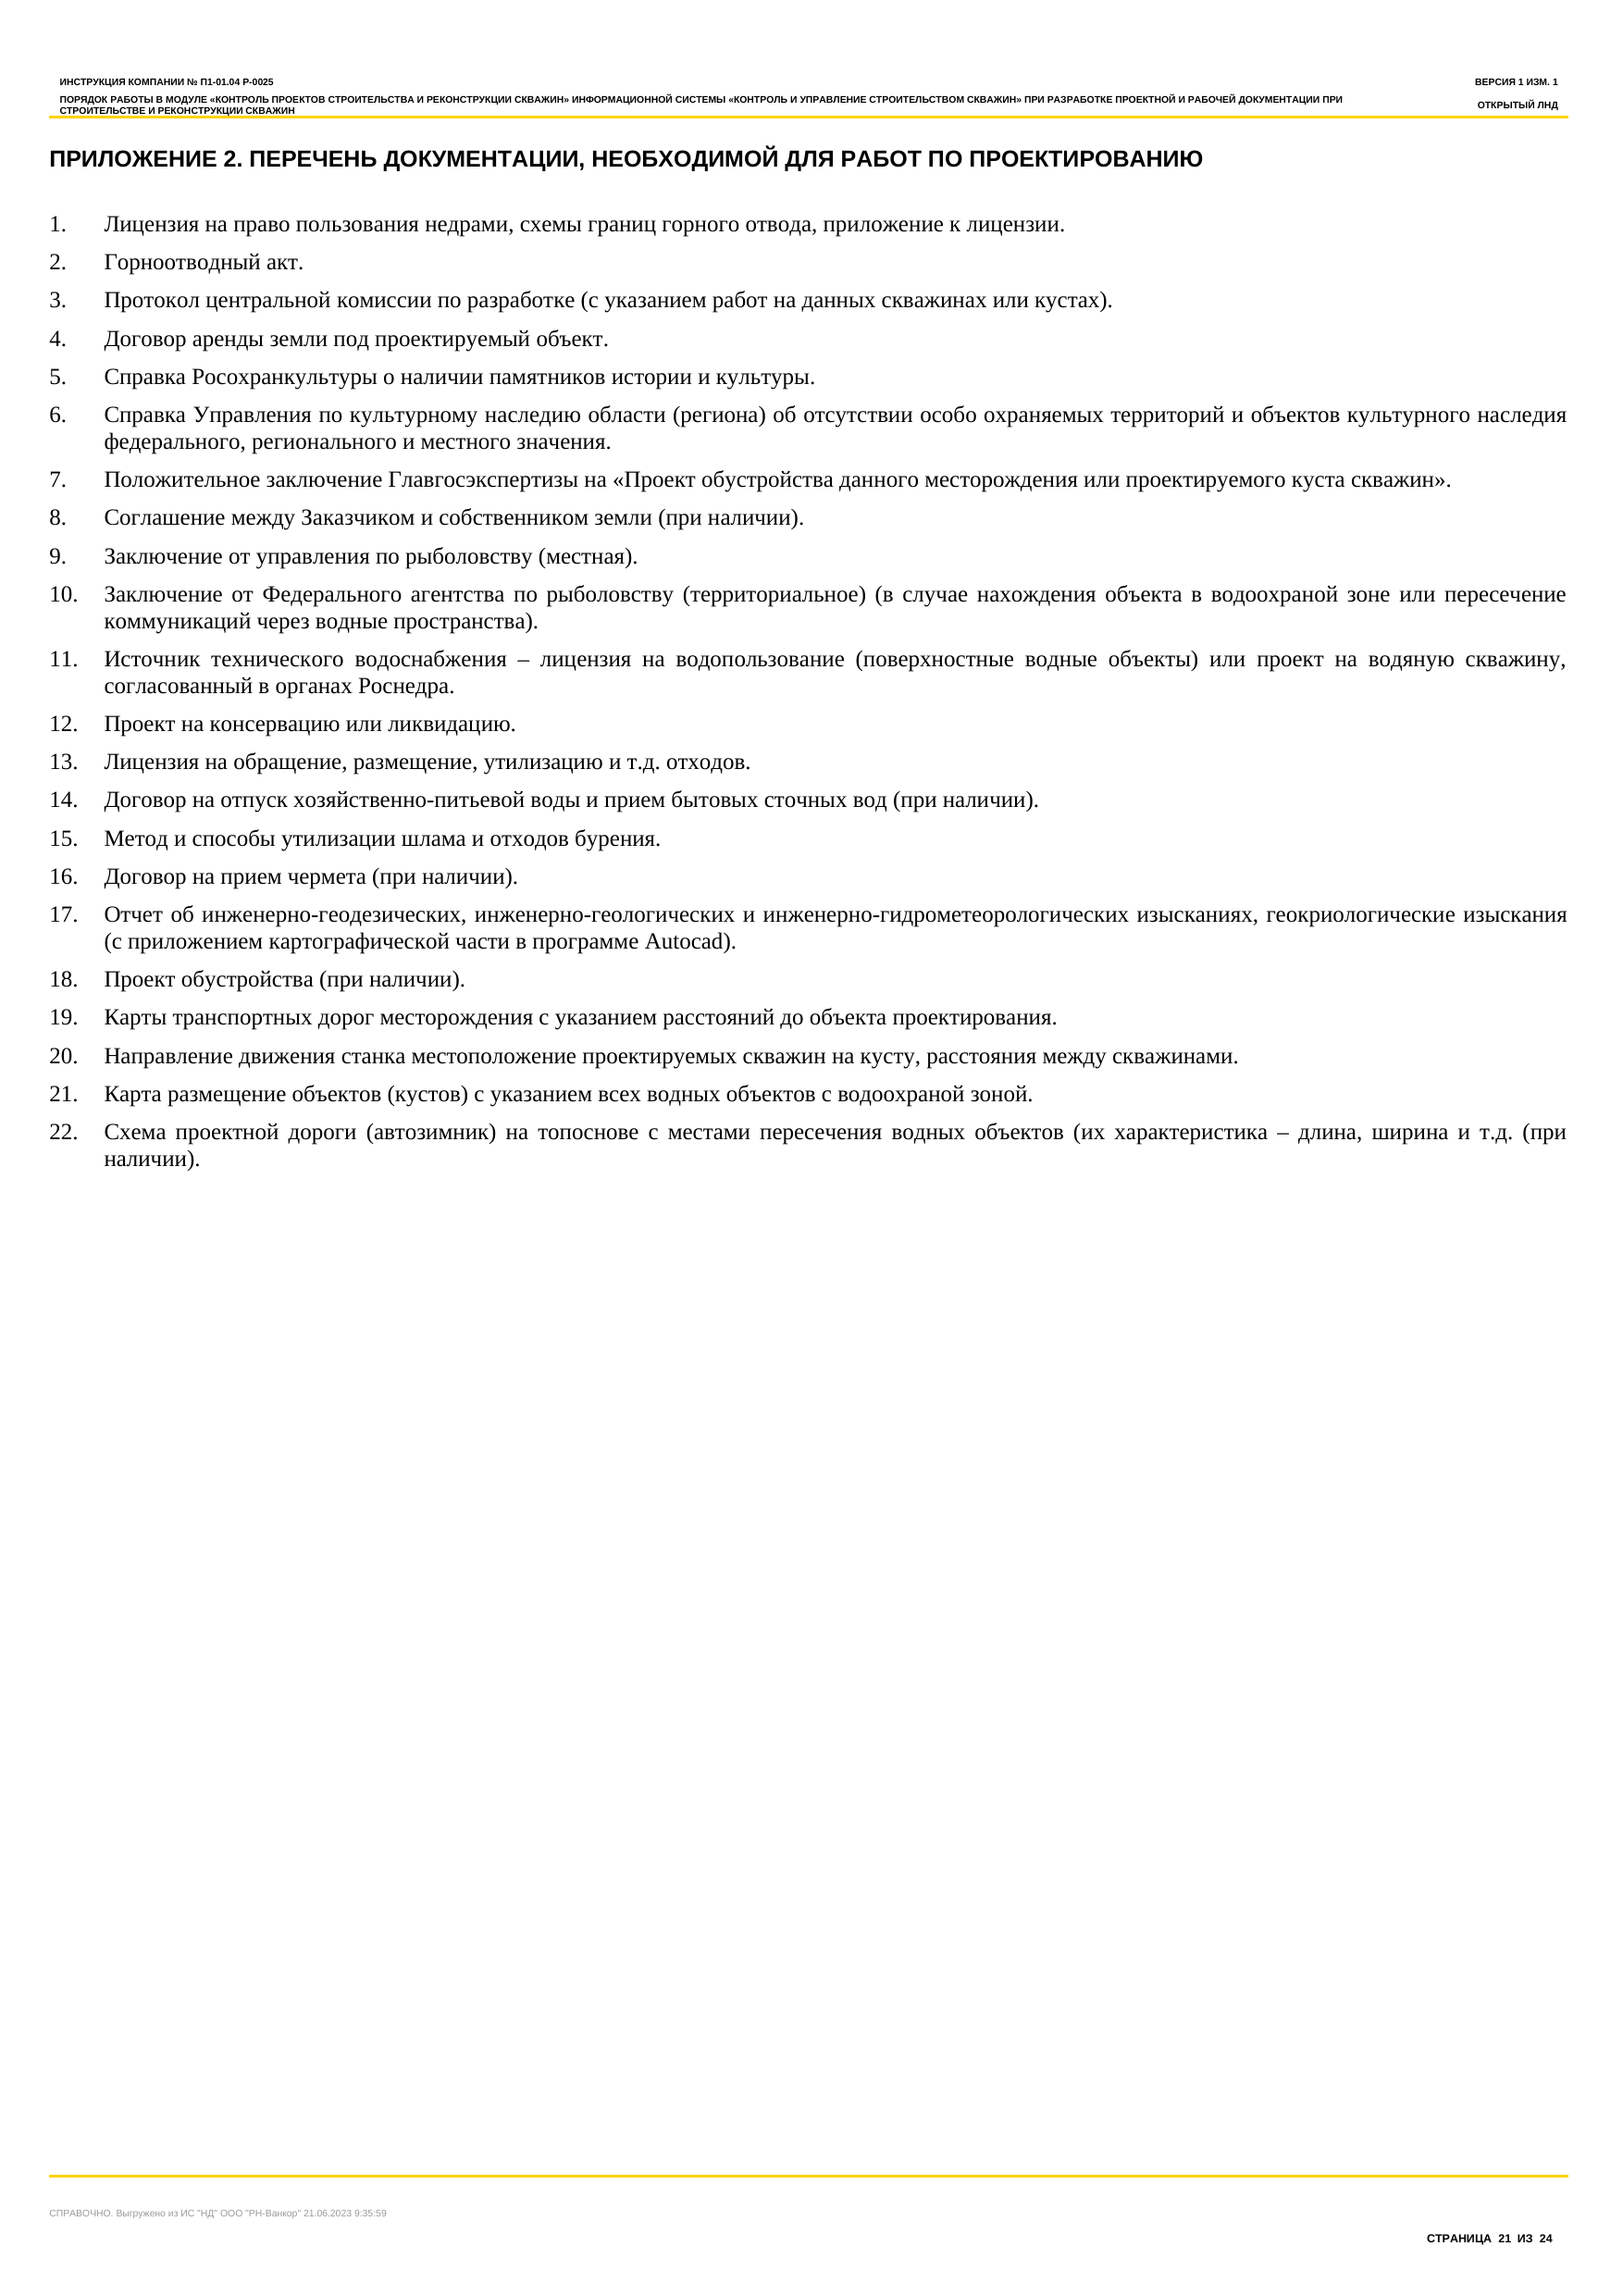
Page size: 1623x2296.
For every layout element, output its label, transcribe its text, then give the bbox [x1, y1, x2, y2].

list Проект на консервацию или ликвидацию. [49, 710, 1568, 737]
list Договор аренды земли под проектируемый объект. [49, 325, 1568, 351]
list Горноотводный акт. [49, 248, 1568, 275]
list Справка Росохранкультуры о наличии памятников истории и культуры. [49, 363, 1568, 390]
list Соглашение между Заказчиком и собственником земли (при наличии). [49, 503, 1568, 530]
list Метод и способы утилизации шлама и отходов бурения. [49, 825, 1568, 850]
list Лицензия на обращение, размещение, утилизацию и т.д. отходов. [49, 748, 1568, 775]
list Договор на прием чермета (при наличии). [49, 863, 1568, 889]
list Договор на отпуск хозяйственно-питьевой воды и прием бытовых сточных вод (при наличии). [49, 786, 1568, 813]
list Заключение от управления по рыболовству (местная). [49, 542, 1568, 568]
list Отчет об инженерно-геодезических, инженерно-геологических и инженерно-гидрометеорологических изысканиях, геокриологические изыскания (с приложением картографической части в программе Autocad). [49, 900, 1568, 954]
list Справка Управления по культурному наследию области (региона) об отсутствии особо охраняемых территорий и объектов культурного наследия федерального, регионального и местного значения. [49, 401, 1568, 454]
list Схема проектной дороги (автозимник) на топоснове с местами пересечения водных объектов (их характеристика – длина, ширина и т.д. (при наличии). [49, 1118, 1568, 1172]
list Положительное заключение Главгосэкспертизы на «Проект обустройства данного месторождения или проектируемого куста скважин». [49, 465, 1568, 492]
list Карта размещение объектов (кустов) с указанием всех водных объектов с водоохраной зоной. [49, 1080, 1568, 1107]
list Карты транспортных дорог месторождения с указанием расстояний до объекта проектирования. [49, 1003, 1568, 1030]
list Проект обустройства (при наличии). [49, 965, 1568, 992]
list Источник технического водоснабжения – лицензия на водопользование (поверхностные водные объекты) или проект на водяную скважину, согласованный в органах Роснедра. [49, 645, 1568, 698]
list Направление движения станка местоположение проектируемых скважин на кусту, расстояния между скважинами. [49, 1042, 1568, 1068]
list Лицензия на право пользования недрами, схемы границ горного отвода, приложение к лицензии. [49, 210, 1568, 237]
subtitle ПРИЛОЖЕНИЕ 2. ПЕРЕЧЕНЬ ДОКУМЕНТАЦИИ, НЕОБХОДИМОЙ ДЛЯ РАБОТ ПО ПРОЕКТИРОВАНИЮ [49, 145, 1568, 172]
list Протокол центральной комиссии по разработке (с указанием работ на данных скважинах или кустах). [49, 286, 1568, 313]
list Заключение от Федерального агентства по рыболовству (территориальное) (в случае нахождения объекта в водоохраной зоне или пересечение коммуникаций через водные пространства). [49, 580, 1568, 633]
